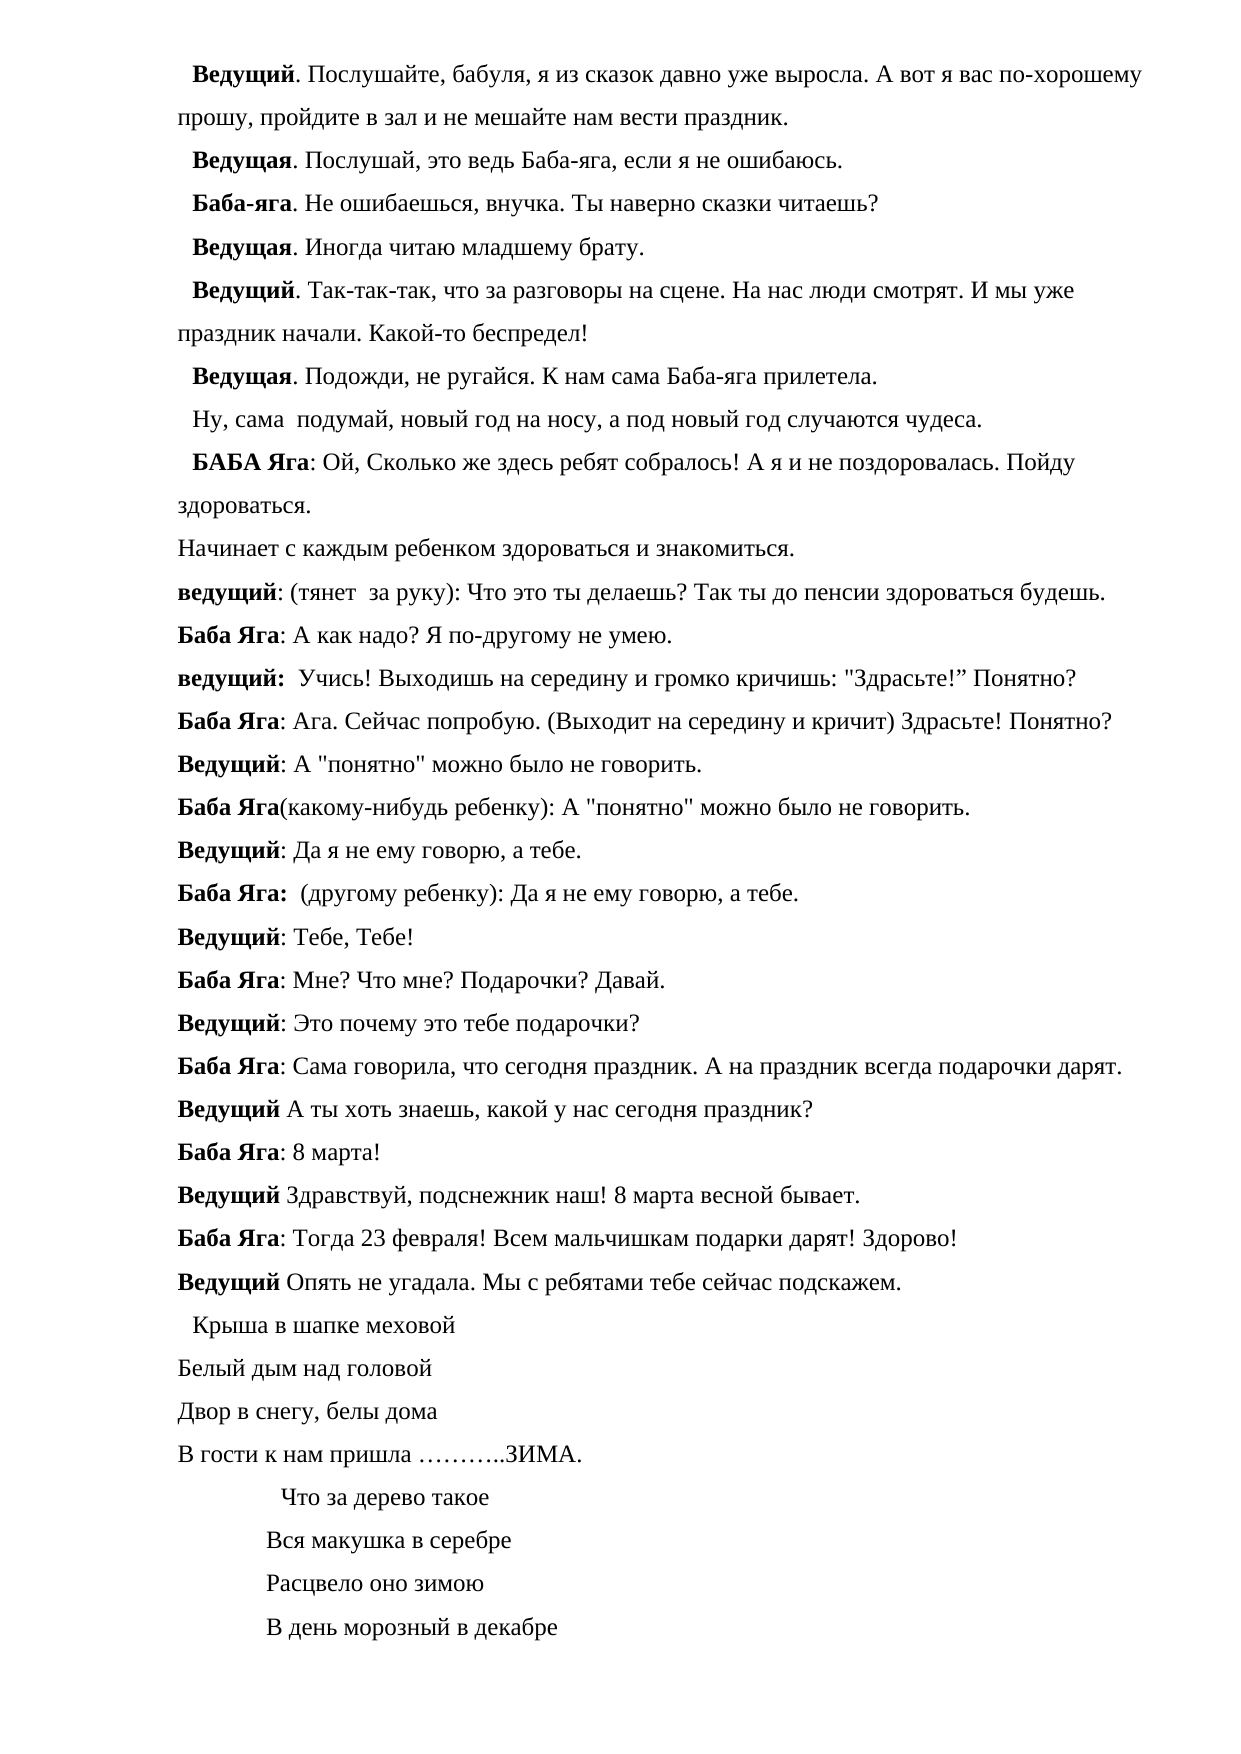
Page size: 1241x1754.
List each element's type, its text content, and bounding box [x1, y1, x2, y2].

text Баба-яга. Не ошибаешься, внучка. Ты наверно сказки читаешь? [177, 188, 1152, 217]
text БАБА Яга: Ой, Сколько же здесь ребят собралось! А я и не поздоровалась. Пойду здороваться. Начинает с каждым ребенком здороваться и знакомиться. ведущий: (тянет за руку): Что это ты делаешь? Так ты до пенсии здороваться будешь. Баба Яга: А как надо? Я по-другому не умею. ведущий: Учись! Выходишь на середину и громко кричишь: "Здрасьте!” Понятно? Баба Яга: Ага. Сейчас попробую. (Выходит на середину и кричит) Здрасьте! Понятно? Ведущий: А "понятно" можно было не говорить. Баба Яга(какому-нибудь ребенку): А "понятно" можно было не говорить. Ведущий: Да я не ему говорю, а тебе. Баба Яга: (другому ребенку): Да я не ему говорю, а тебе. Ведущий: Тебе, Тебе! Баба Яга: Мне? Что мне? Подарочки? Давай. Ведущий: Это почему это тебе подарочки? Баба Яга: Сама говорила, что сегодня праздник. А на праздник всегда подарочки дарят. Ведущий А ты хоть знаешь, какой у нас сегодня праздник? Баба Яга: 8 марта! Ведущий Здравствуй, подснежник наш! 8 марта весной бывает. Баба Яга: Тогда 23 февраля! Всем мальчишкам подарки дарят! Здорово! Ведущий Опять не угадала. Мы с ребятами тебе сейчас подскажем. [177, 447, 1152, 1295]
text Крыша в шапке меховой Белый дым над головой Двор в снегу, белы дома В гости к нам пришла ………..ЗИМА. [177, 1310, 1152, 1468]
text Ведущий. Послушайте, бабуля, я из сказок давно уже выросла. А вот я вас по-хорошему прошу, пройдите в зал и не мешайте нам вести праздник. [177, 59, 1152, 131]
text Ведущая. Подожди, не ругайся. К нам сама Баба-яга прилетела. [177, 361, 1152, 390]
text Ведущий. Так-так-так, что за разговоры на сцене. На нас люди смотрят. И мы уже праздник начали. Какой-то беспредел! [177, 275, 1152, 347]
text Ведущая. Послушай, это ведь Баба-яга, если я не ошибаюсь. [177, 145, 1152, 174]
text Ведущая. Иногда читаю младшему брату. [177, 232, 1152, 260]
text Ну, сама подумай, новый год на носу, а под новый год случаются чудеса. [177, 404, 1152, 433]
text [266, 1482, 1152, 1640]
